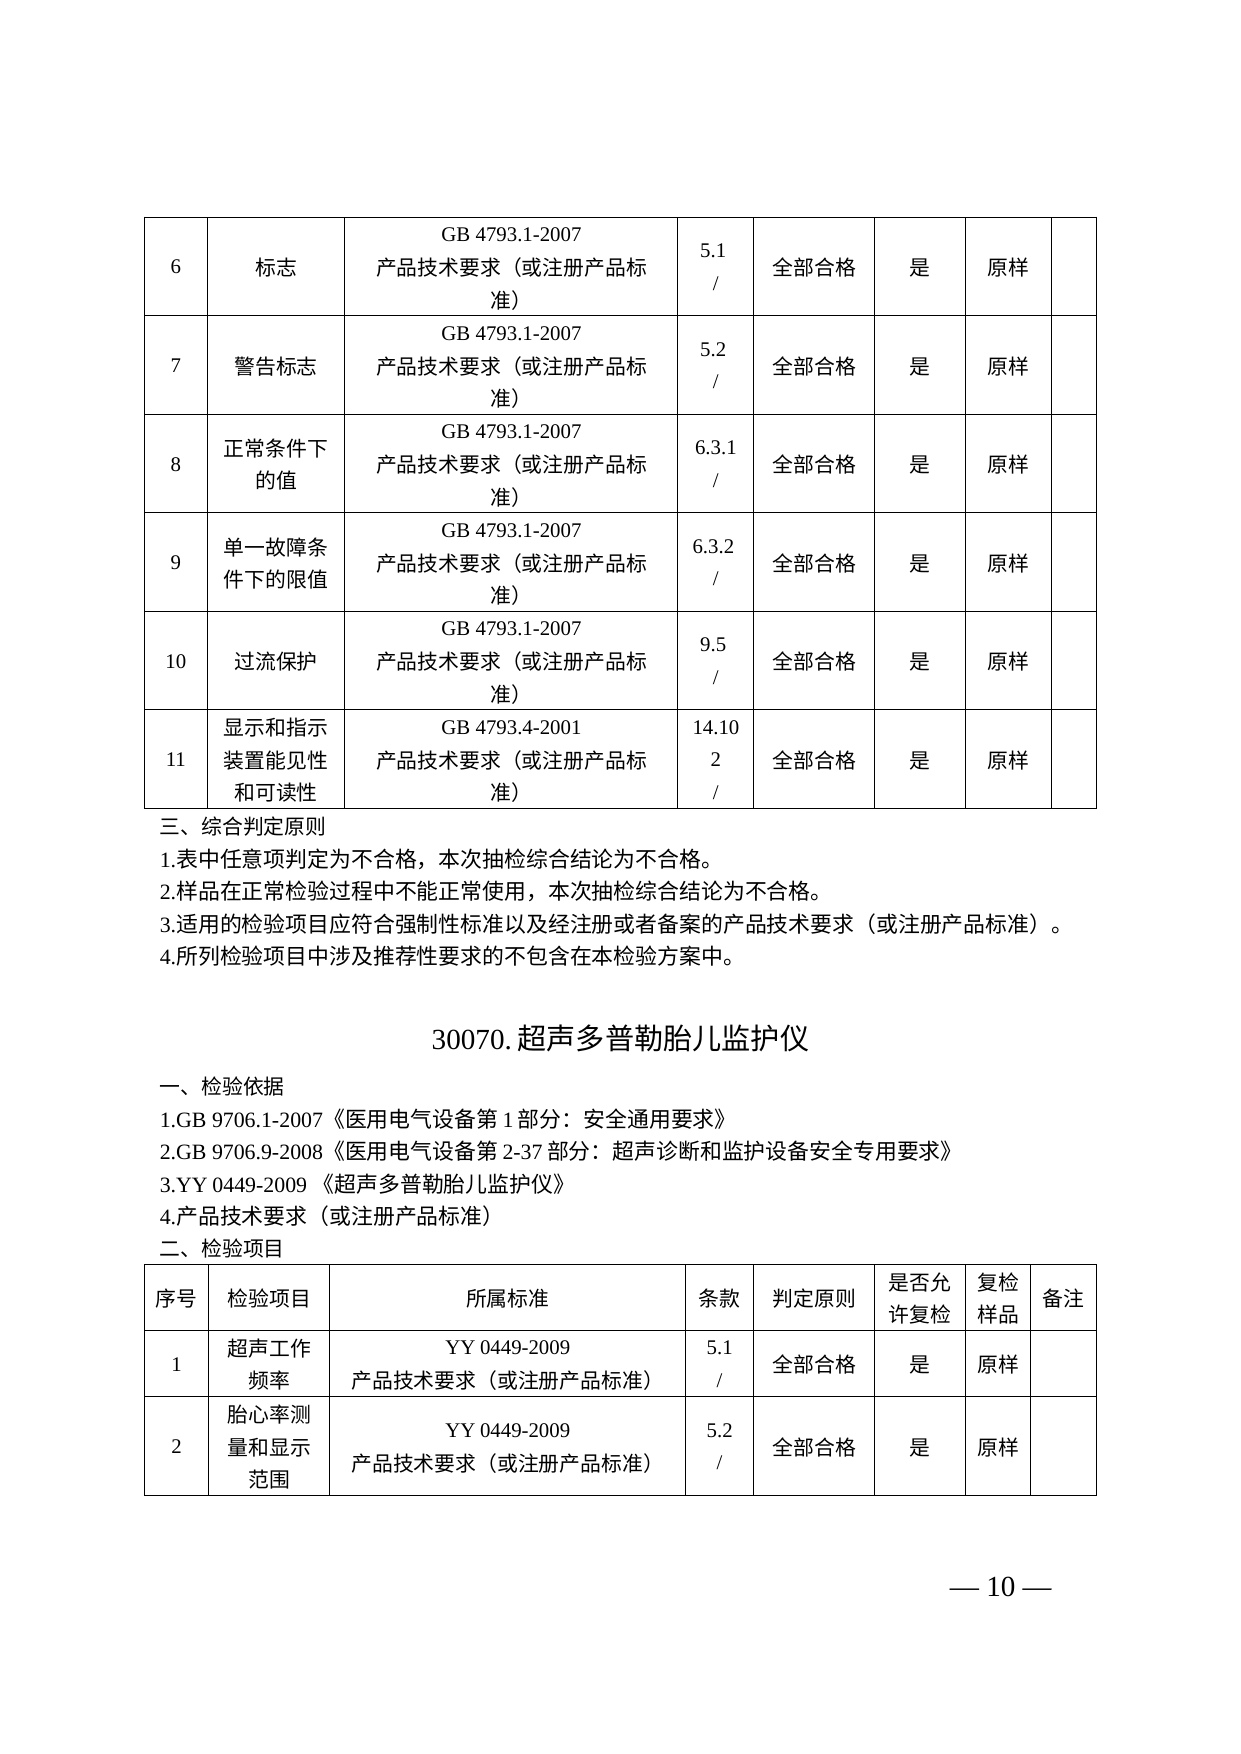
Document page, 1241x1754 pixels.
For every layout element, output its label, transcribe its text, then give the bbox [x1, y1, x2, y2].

table_cell GB 4793.4-2001 产品技术要求（或注册产品标准） [345, 710, 677, 808]
text 三、综合判定原则 [159, 809, 1081, 841]
table_cell 5.2 / [678, 316, 753, 414]
table_cell [1052, 513, 1096, 611]
table_cell [1052, 415, 1096, 512]
table_header 是否允许复检 [875, 1265, 965, 1330]
table_cell 是 [875, 316, 965, 414]
table_cell 全部合格 [754, 612, 874, 709]
text 二、检验项目 [159, 1231, 1081, 1264]
table_cell 原样 [966, 218, 1051, 315]
table_cell 全部合格 [754, 316, 874, 414]
table_cell 14.102 / [678, 710, 753, 808]
table_cell 2 [145, 1397, 208, 1494]
table_cell 10 [145, 612, 207, 709]
table_cell 胎心率测量和显示范围 [209, 1397, 329, 1494]
table_header 条款 [686, 1265, 753, 1330]
table_cell [1052, 710, 1096, 808]
table_cell [1031, 1331, 1096, 1396]
table_cell 标志 [208, 218, 344, 315]
table_cell 超声工作频率 [209, 1331, 329, 1396]
table_cell 是 [875, 218, 965, 315]
table_cell 9 [145, 513, 207, 611]
table_cell 6.3.2 / [678, 513, 753, 611]
table_cell 显示和指示装置能见性和可读性 [208, 710, 344, 808]
table_cell 是 [875, 513, 965, 611]
table_header 序号 [145, 1265, 208, 1330]
table_cell 全部合格 [754, 1331, 874, 1396]
table_header 判定原则 [754, 1265, 874, 1330]
table_cell [1052, 218, 1096, 315]
table_cell 原样 [966, 316, 1051, 414]
table_cell 全部合格 [754, 415, 874, 512]
table_cell 1 [145, 1331, 208, 1396]
table_cell 原样 [966, 710, 1051, 808]
table_cell [1031, 1397, 1096, 1494]
table_cell 6 [145, 218, 207, 315]
table_cell 5.2 / [686, 1397, 753, 1494]
table_cell 8 [145, 415, 207, 512]
table_cell 原样 [966, 1397, 1030, 1494]
text 30070. 超声多普勒胎儿监护仪 [159, 1004, 1081, 1069]
table_cell 过流保护 [208, 612, 344, 709]
table_header 所属标准 [330, 1265, 685, 1330]
table_cell 5.1 / [678, 218, 753, 315]
table_cell GB 4793.1-2007 产品技术要求（或注册产品标准） [345, 513, 677, 611]
table_header 备注 [1031, 1265, 1096, 1330]
text 一、检验依据 [159, 1069, 1081, 1101]
table_cell GB 4793.1-2007 产品技术要求（或注册产品标准） [345, 316, 677, 414]
table_cell 正常条件下的值 [208, 415, 344, 512]
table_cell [330, 1397, 685, 1494]
table_cell 全部合格 [754, 1397, 874, 1494]
table_cell YY 0449-2009 产品技术要求（或注册产品标准） [330, 1331, 685, 1396]
table_cell 全部合格 [754, 710, 874, 808]
table_cell 原样 [966, 1331, 1030, 1396]
table_cell 全部合格 [754, 218, 874, 315]
table_cell 单一故障条件下的限值 [208, 513, 344, 611]
table_cell GB 4793.1-2007 产品技术要求（或注册产品标准） [345, 218, 677, 315]
table_cell 5.1 / [686, 1331, 753, 1396]
text 1.GB 9706.1-2007《医用电气设备第1部分：安全通用要求》 2.GB 9706.9-2008《医用电气设备第2-37部分：超声诊断和监护设备安全专用要求》 3.YY 0449-2009 《超声多普勒胎儿监护仪》 4.产品技术要求（或注册产品标准） [159, 1101, 1081, 1231]
table_cell 原样 [966, 415, 1051, 512]
table_cell 是 [875, 710, 965, 808]
table_cell 7 [145, 316, 207, 414]
table_cell 6.3.1 / [678, 415, 753, 512]
table_cell GB 4793.1-2007 产品技术要求（或注册产品标准） [345, 415, 677, 512]
table_cell 警告标志 [208, 316, 344, 414]
table_header 检验项目 [209, 1265, 329, 1330]
table_cell 是 [875, 1331, 965, 1396]
table_cell 是 [875, 415, 965, 512]
table_cell [1052, 316, 1096, 414]
text 1.表中任意项判定为不合格，本次抽检综合结论为不合格。 2.样品在正常检验过程中不能正常使用，本次抽检综合结论为不合格。 3.适用的检验项目应符合强制性标准以及经注册或者备案的产品技术要求（或注册产品标准）。 4.所列检验项目中涉及推荐性要求的不包含在本检验方案中。 [159, 841, 1081, 971]
table_cell 全部合格 [754, 513, 874, 611]
table_header 复检样品 [966, 1265, 1030, 1330]
table_cell 是 [875, 1397, 965, 1494]
table_cell 9.5 / [678, 612, 753, 709]
table_cell 是 [875, 612, 965, 709]
table_cell [1052, 612, 1096, 709]
table_cell GB 4793.1-2007 产品技术要求（或注册产品标准） [345, 612, 677, 709]
table_cell 原样 [966, 513, 1051, 611]
table_cell 11 [145, 710, 207, 808]
table_cell 原样 [966, 612, 1051, 709]
